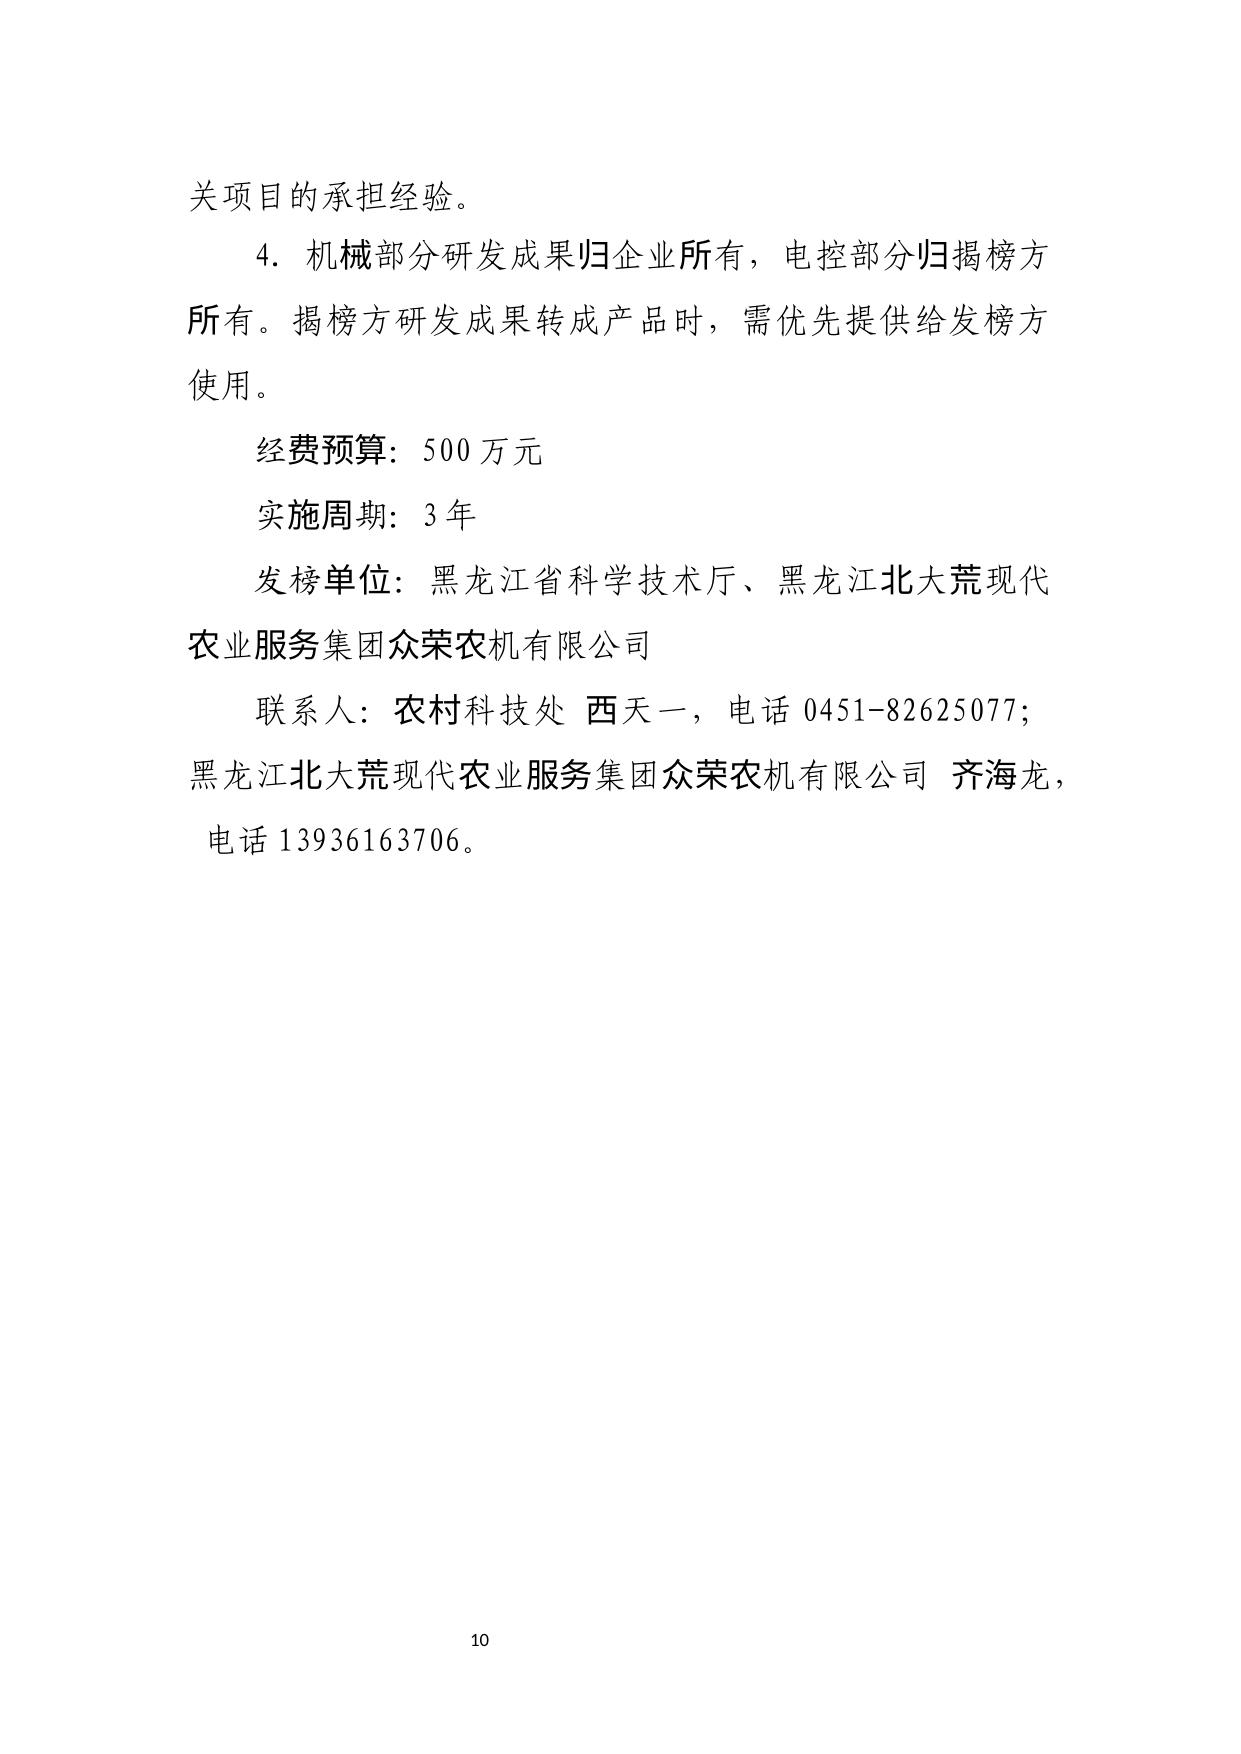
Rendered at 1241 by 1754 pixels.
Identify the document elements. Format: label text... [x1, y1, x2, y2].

text 联系人：农村科技处 西天一，电话0451-82625077；黑龙江北大荒现代农业服务集团众荣农机有限公司 齐海龙， 电话13936163706。 [187, 675, 1053, 870]
text 发榜单位：黑龙江省科学技术厅、黑龙江北大荒现代农业服务集团众荣农机有限公司 [187, 545, 1053, 675]
text 经费预算：500万元 [187, 415, 1053, 480]
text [187, 162, 1053, 220]
text 实施周期：3年 [187, 480, 1053, 545]
text 4. 机械部分研发成果归企业所有，电控部分归揭榜方所有。揭榜方研发成果转成产品时，需优先提供给发榜方使用。 [187, 220, 1053, 415]
